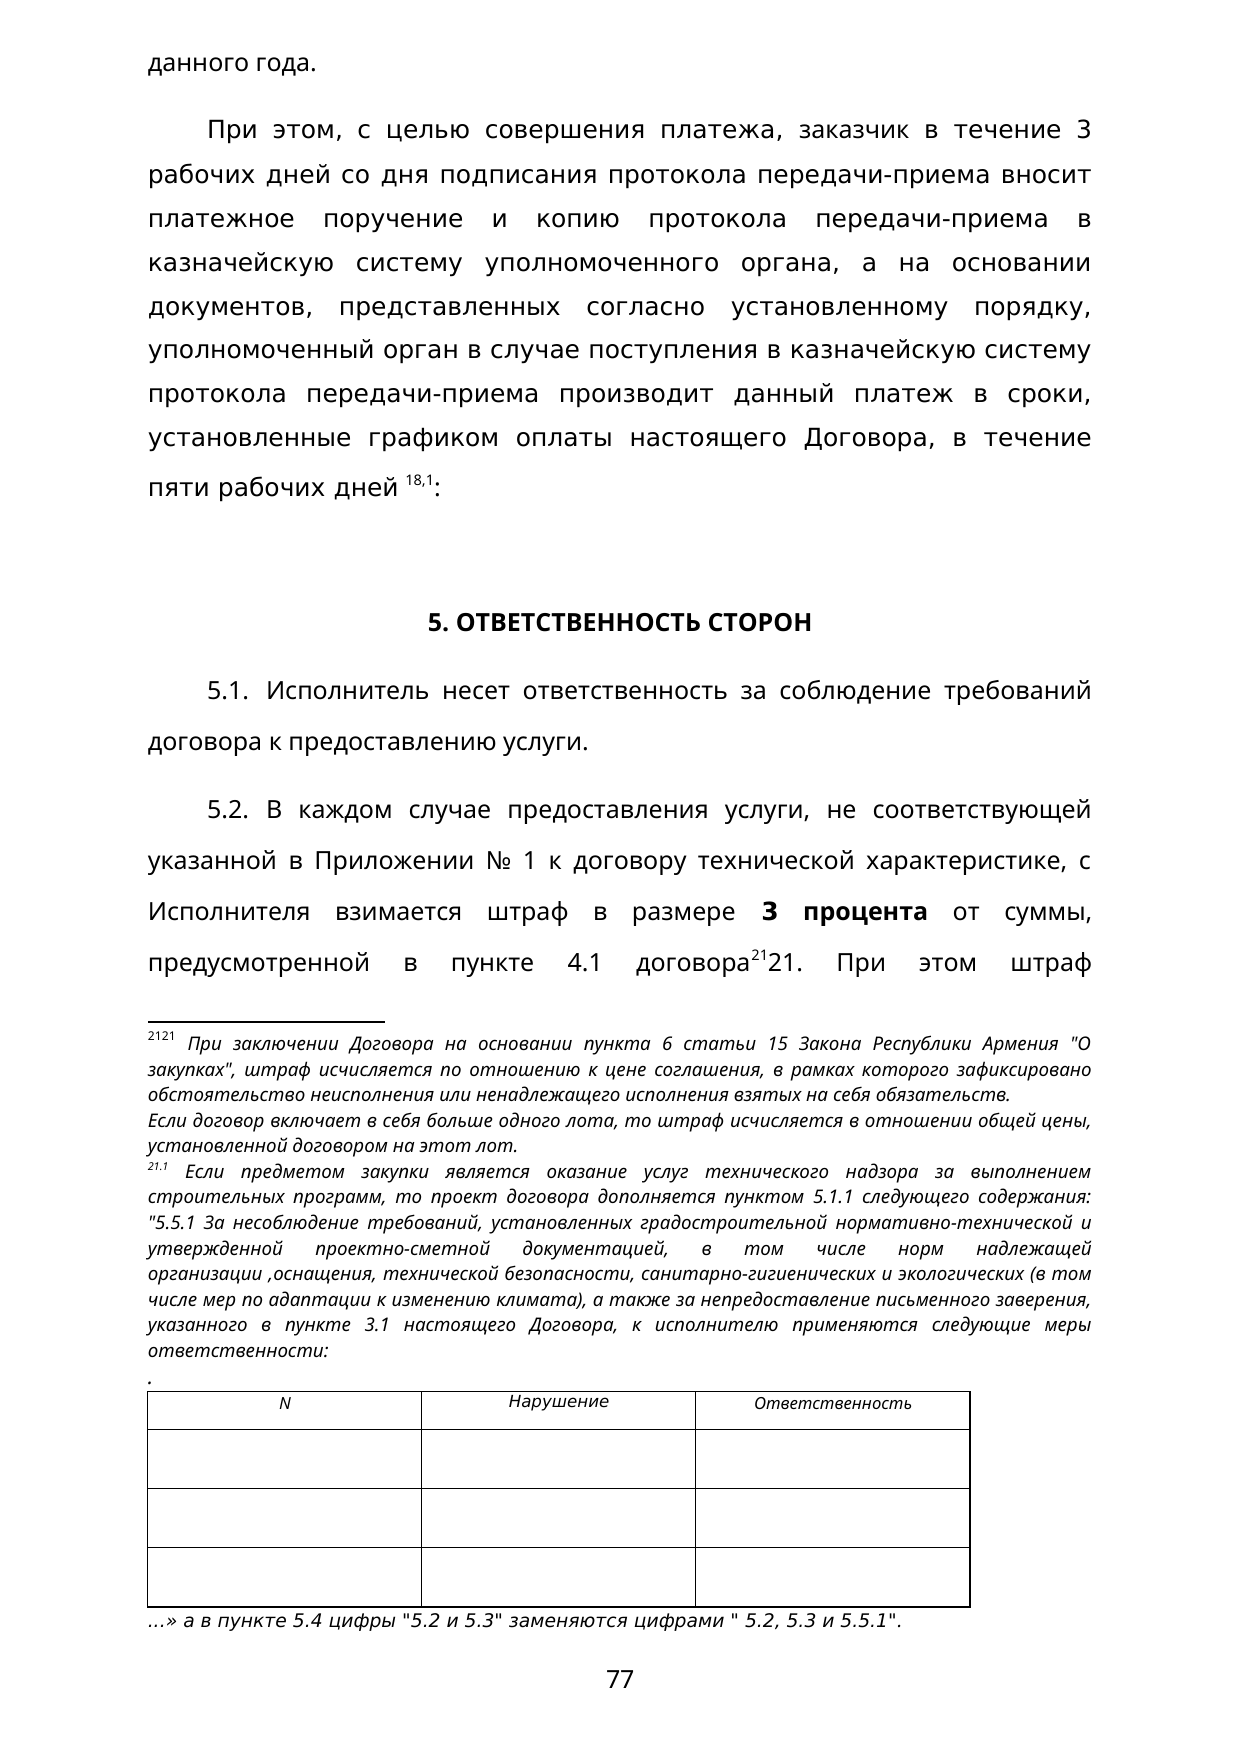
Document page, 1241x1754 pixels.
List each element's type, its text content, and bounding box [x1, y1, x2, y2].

text При этом, с целью совершения платежа, заказчик в течение 3 рабочих дней со дня подписания протокола передачи-приема вносит платежное поручение и копию протокола передачи-приема в казначейскую систему уполномоченного органа, а на основании документов, представленных согласно установленному порядку, уполномоченный орган в случае поступления в казначейскую систему протокола передачи-приема производит данный платеж в сроки, установленные графиком օплаты настоящего Договора, в течение пяти рабочих дней 18,1: [148, 112, 1092, 503]
text 5. ОТВЕТСТВЕННОСТЬ СТОРОН [148, 605, 1092, 639]
text 5.2. В каждом случае предоставления услуги, не соответствующей указанной в Приложении № 1 к договору технической характеристике, с Исполнителя взимается штраф в размере 3 процента от суммы, предусмотренной в пункте 4.1 договора21. При этом штраф рассчитывается также в случае предоставления услуги в срок, установленный настоящим договором, но в случае их непринятия заказчиком. [148, 791, 1092, 978]
text 5.1. Исполнитель несет ответственность за соблюдение требований договора к предоставлению услуги. [148, 672, 1092, 758]
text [148, 44, 1092, 78]
